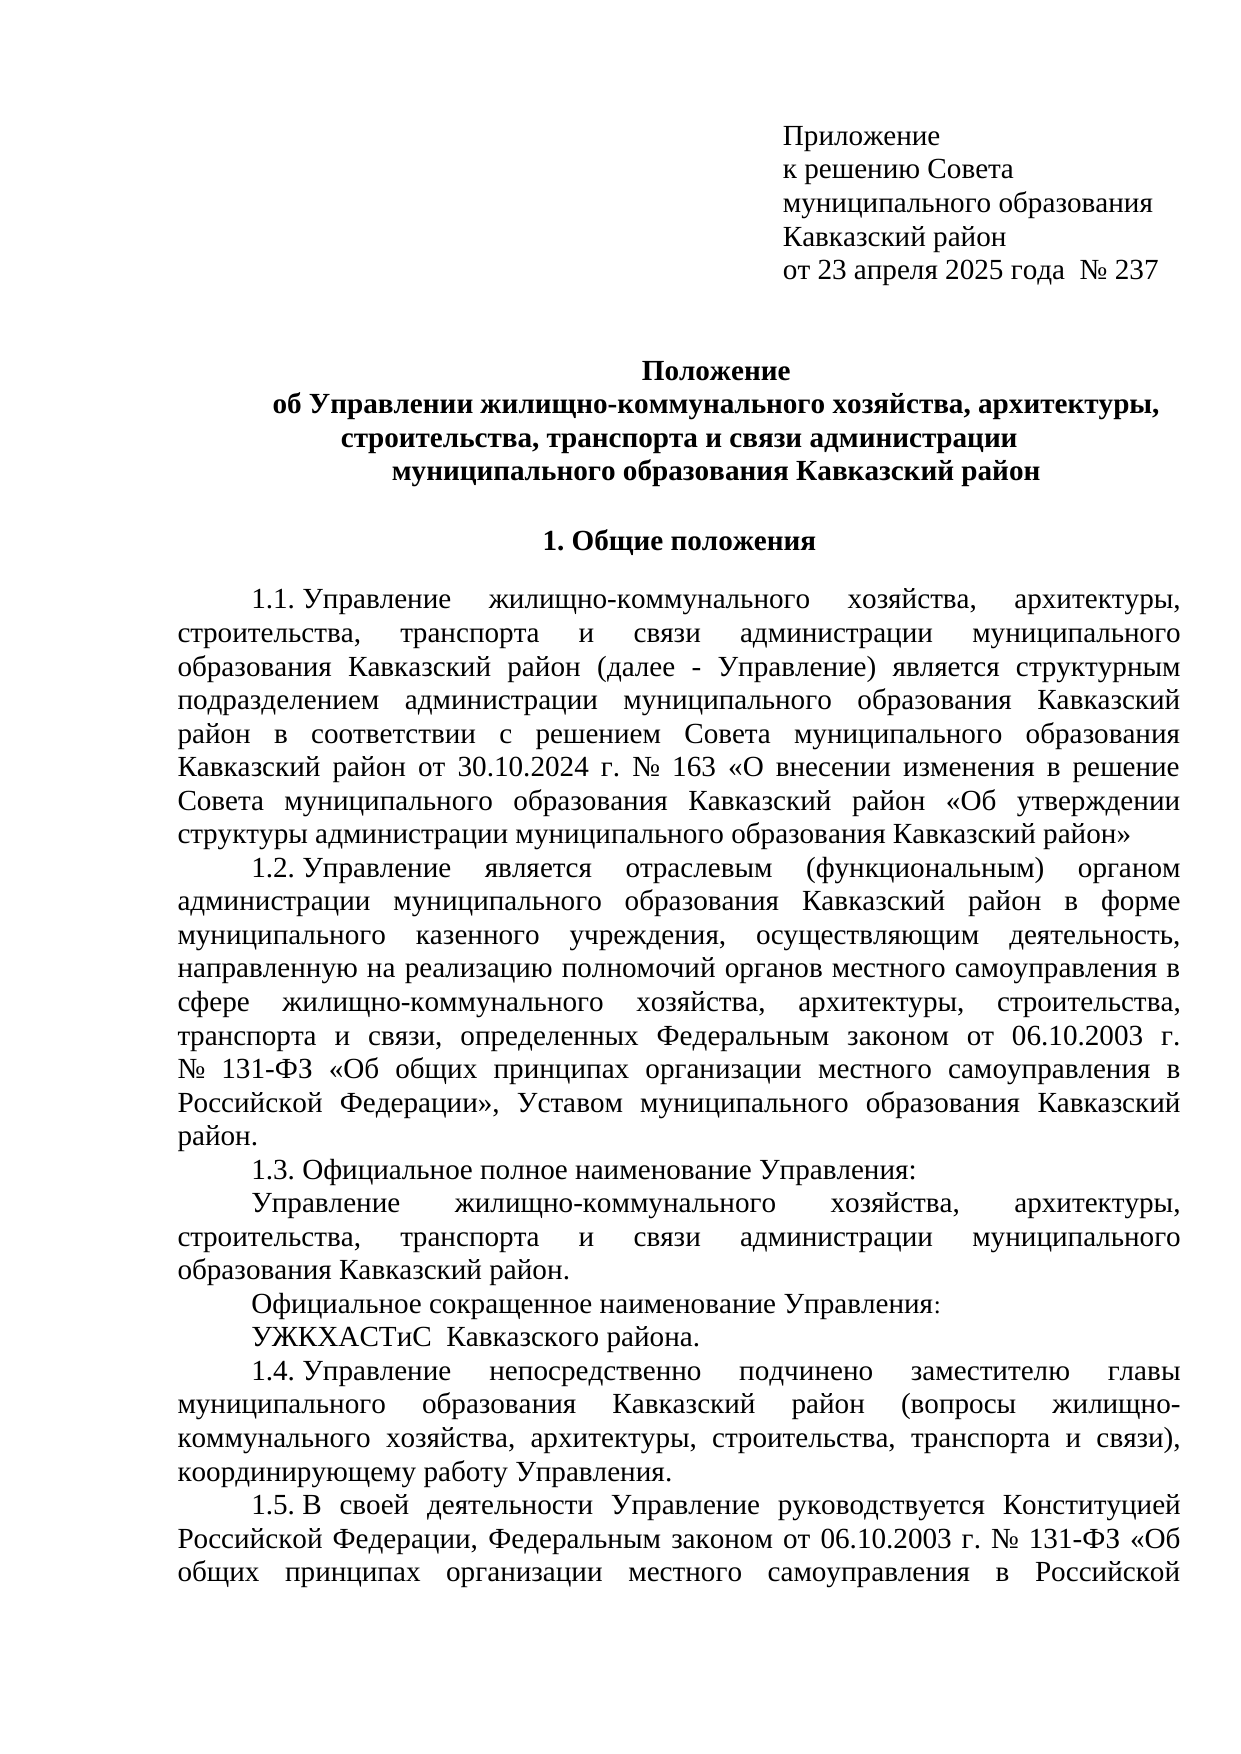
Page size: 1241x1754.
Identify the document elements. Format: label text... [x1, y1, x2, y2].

text Кавказский район [783, 219, 1181, 252]
text Приложение [783, 118, 1181, 152]
text Положение [177, 353, 1181, 386]
text к решению Совета [783, 152, 1181, 185]
text 1.3. Официальное полное наименование Управления: [177, 1152, 1181, 1185]
text Официальное сокращенное наименование Управления: [177, 1286, 1181, 1319]
text муниципального образования [783, 185, 1181, 219]
text 1.1. Управление жилищно-коммунального хозяйства, архитектуры, строительства, транспорта и связи администрации муниципального образования Кавказский район (далее - Управление) является структурным подразделением администрации муниципального образования Кавказский район в соответствии с решением Совета муниципального образования Кавказский район от 30.10.2024 г. № 163 «О внесении изменения в решение Совета муниципального образования Кавказский район «Об утверждении структуры администрации муниципального образования Кавказский район» [177, 582, 1181, 850]
text Управление жилищно-коммунального хозяйства, архитектуры, строительства, транспорта и связи администрации муниципального образования Кавказский район. [177, 1185, 1181, 1286]
text об Управлении жилищно-коммунального хозяйства, архитектуры, строительства, транспорта и связи администрации [177, 386, 1181, 453]
text от 23 апреля 2025 года № 237 [783, 252, 1181, 286]
text муниципального образования Кавказский район [177, 453, 1181, 487]
text 1. Общие положения [177, 523, 1181, 556]
text УЖКХАСТиС Кавказского района. [177, 1319, 1181, 1353]
text 1.2. Управление является отраслевым (функциональным) органом администрации муниципального образования Кавказский район в форме муниципального казенного учреждения, осуществляющим деятельность, направленную на реализацию полномочий органов местного самоуправления в сфере жилищно-коммунального хозяйства, архитектуры, строительства, транспорта и связи, определенных Федеральным законом от 06.10.2003 г. № 131-ФЗ «Об общих принципах организации местного самоуправления в Российской Федерации», Уставом муниципального образования Кавказский район. [177, 850, 1181, 1152]
text 1.4. Управление непосредственно подчинено заместителю главы муниципального образования Кавказский район (вопросы жилищно-коммунального хозяйства, архитектуры, строительства, транспорта и связи), координирующему работу Управления. [177, 1353, 1181, 1487]
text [177, 1487, 1181, 1588]
